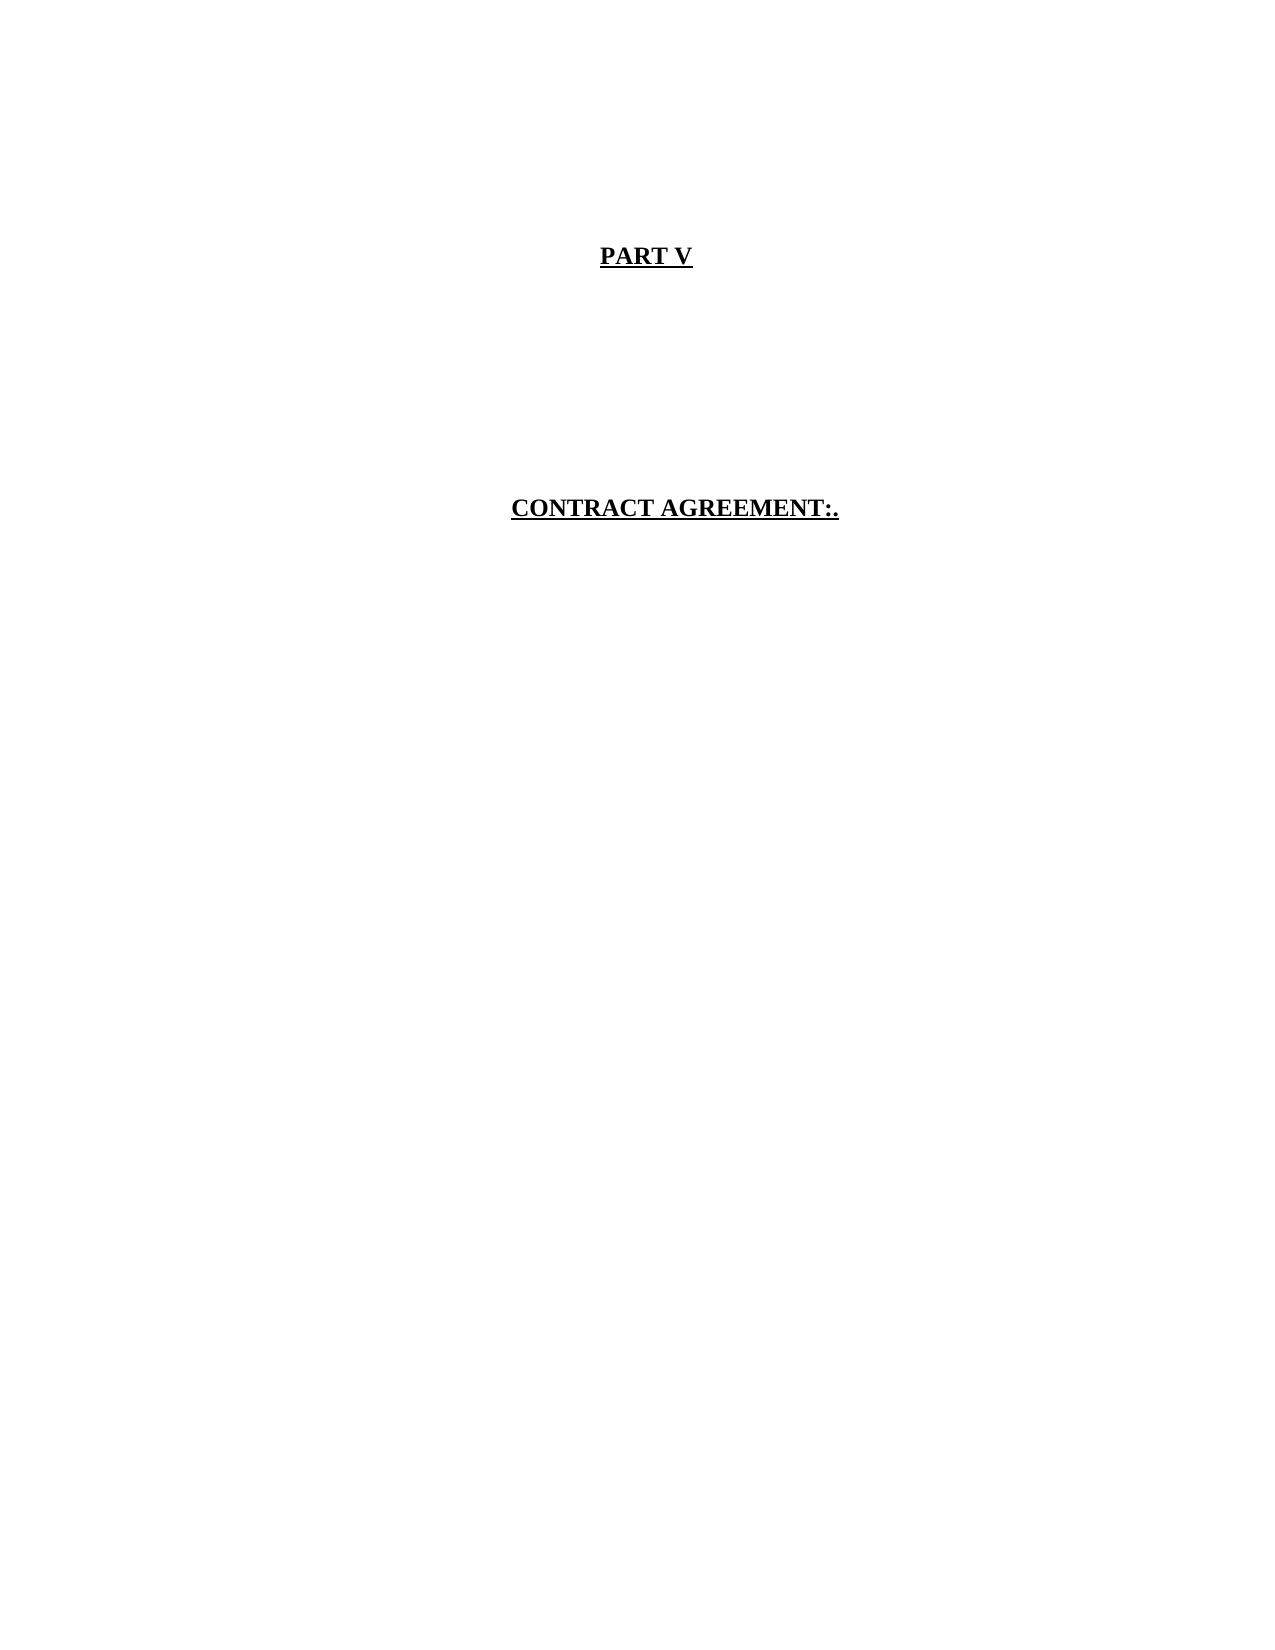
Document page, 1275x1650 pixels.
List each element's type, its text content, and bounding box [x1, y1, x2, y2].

list CONTRACT AGREEMENT:. [225, 493, 1125, 522]
text PART V [525, 241, 1125, 270]
